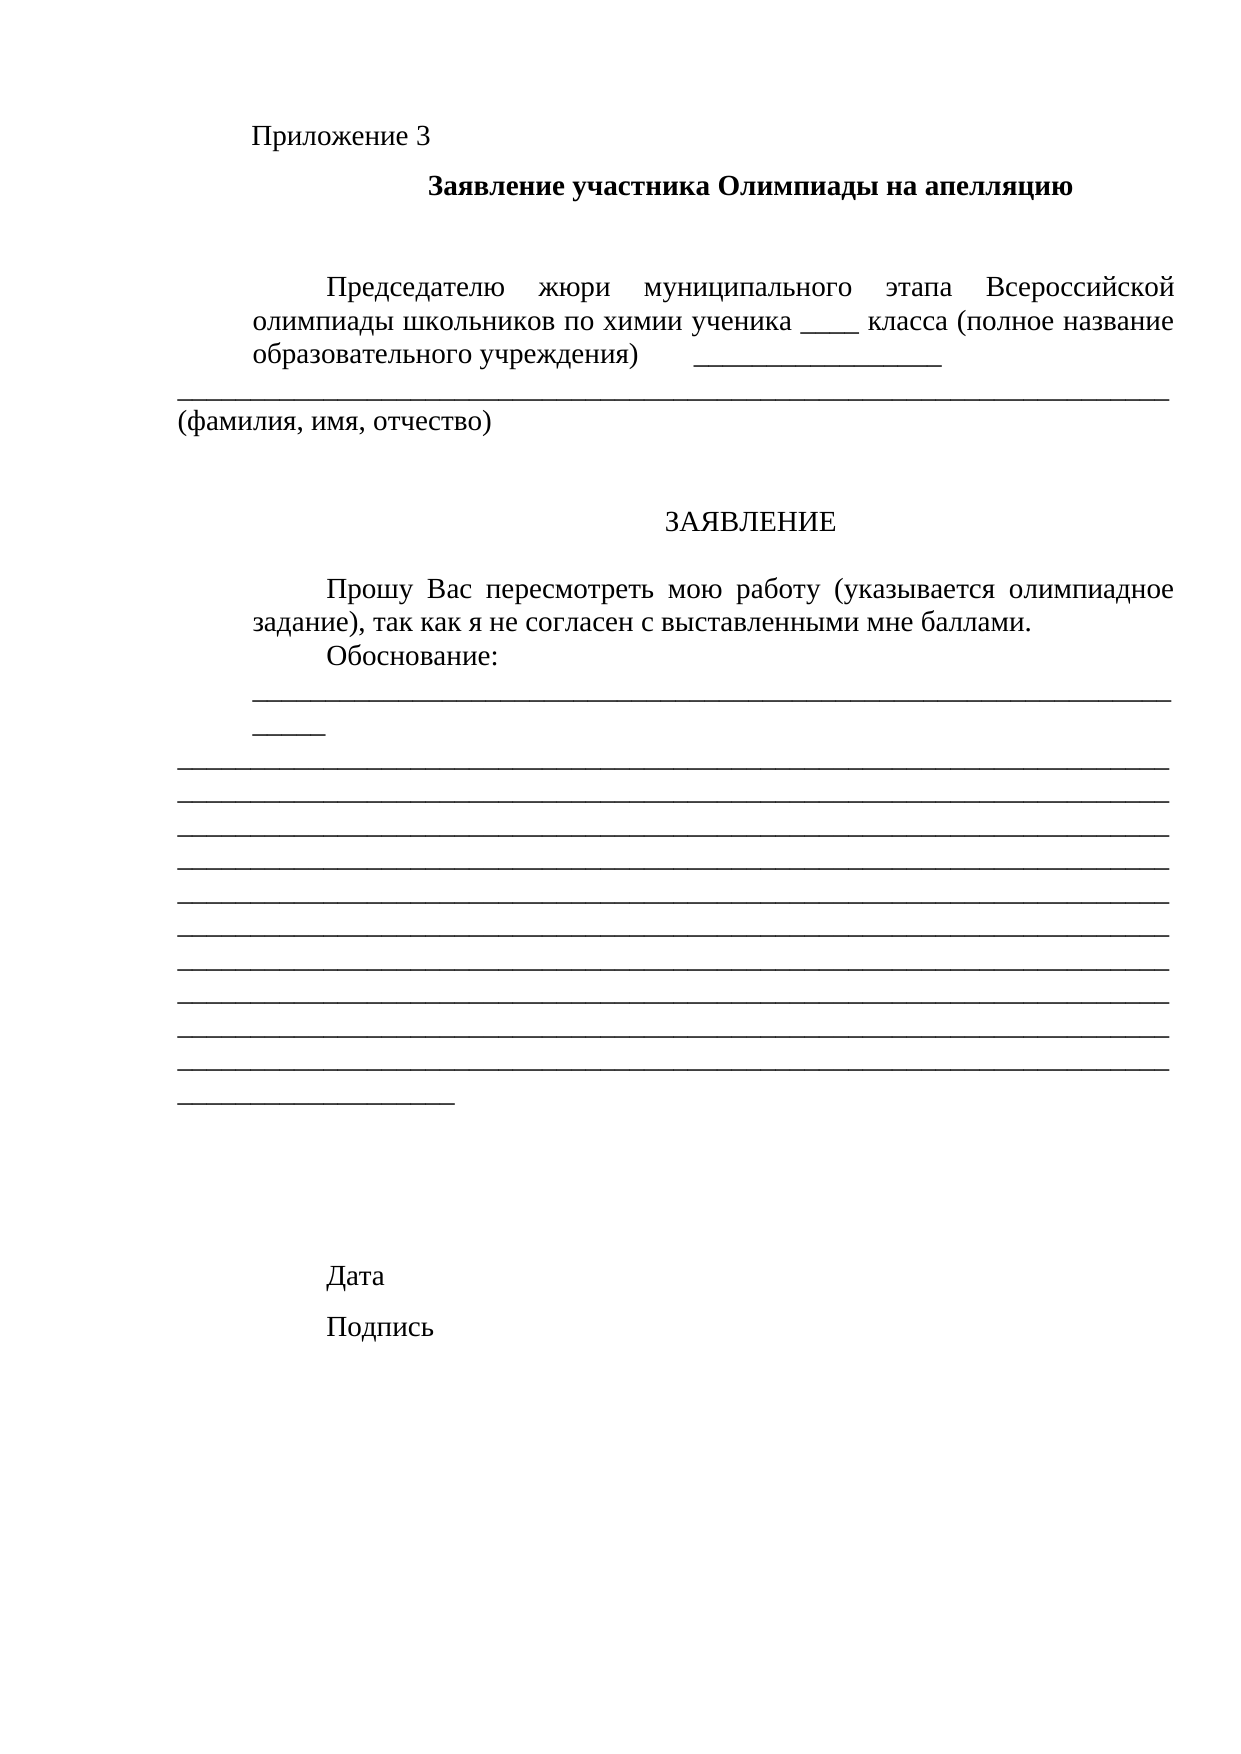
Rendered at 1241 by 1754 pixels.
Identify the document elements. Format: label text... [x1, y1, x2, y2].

text Дата [252, 1258, 1175, 1292]
text ___________________________________________________________________________________________________________________________________________________________________________________________________________________________________________________________________________________________________________________________________________________________________________________________________________________________________________________________________________________________________________________________________________________________________________________________________________________________________________________________________________________________________________________________ [177, 739, 1175, 1108]
text Подпись [252, 1309, 1175, 1342]
text заявление [252, 504, 1175, 537]
text Заявление участника Олимпиады на апелляцию [252, 168, 1175, 202]
text ____________________________________________________________________ (фамилия, имя, отчество) [177, 370, 1175, 437]
text Обоснование: ____________________________________________________________________ [252, 638, 1175, 739]
text Прошу Вас пересмотреть мою работу (указывается олимпиадное задание), так как я не согласен с выставленными мне баллами. [252, 571, 1175, 638]
text Приложение 3 [177, 118, 1175, 152]
text Председателю жюри муниципального этапа Всероссийской олимпиады школьников по химии ученика ____ класса (полное название образовательного учреждения) _________________ [252, 269, 1175, 370]
